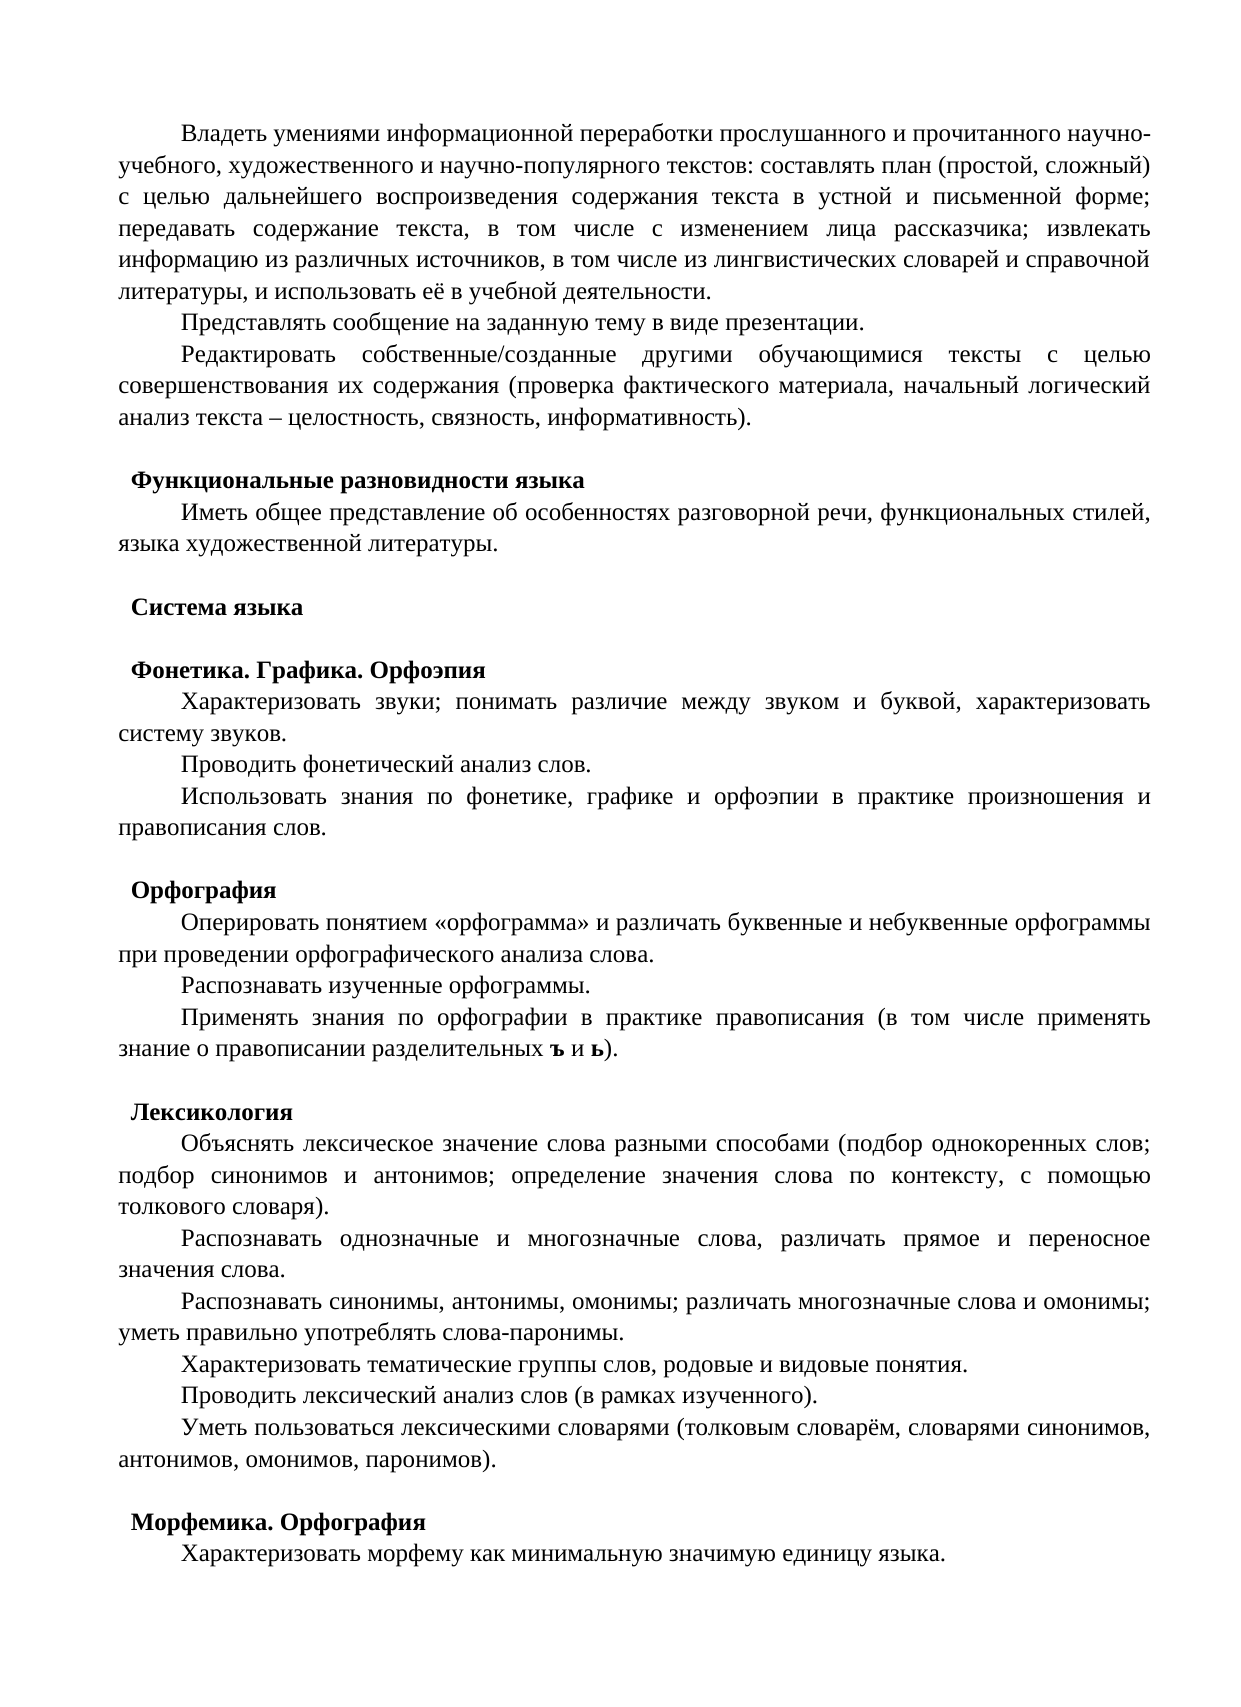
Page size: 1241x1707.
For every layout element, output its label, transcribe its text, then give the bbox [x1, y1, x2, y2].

text Оперировать понятием «орфограмма» и различать буквенные и небуквенные орфограммы при проведении орфографического анализа слова. [118, 907, 1152, 967]
text Морфемика. Орфография [131, 1507, 1152, 1536]
text Лексикология [131, 1097, 1152, 1125]
text Проводить лексический анализ слов (в рамках изученного). [118, 1381, 1152, 1409]
text Применять знания по орфографии в практике правописания (в том числе применять знание о правописании разделительных ъ и ь). [118, 1002, 1152, 1062]
text Распознавать изученные орфограммы. [118, 970, 1152, 999]
text Характеризовать морфему как минимальную значимую единицу языка. [118, 1538, 1152, 1567]
text Распознавать однозначные и многозначные слова, различать прямое и переносное значения слова. [118, 1223, 1152, 1283]
text Уметь пользоваться лексическими словарями (толковым словарём, словарями синонимов, антонимов, омонимов, паро­нимов). [118, 1412, 1152, 1472]
text Характеризовать звуки; понимать различие между звуком и буквой, характеризовать систему звуков. [118, 686, 1152, 747]
text Использовать знания по фонетике, графике и орфоэпии в практике произношения и правописания слов. [118, 781, 1152, 841]
text Представлять сообщение на заданную тему в виде презентации. [118, 307, 1152, 336]
text Орфография [131, 876, 1152, 904]
text Функциональные разновидности языка [131, 465, 1152, 494]
text Объяснять лексическое значение слова разными способами (подбор однокоренных слов; подбор синонимов и антонимов; определение значения слова по контексту, с помощью толкового словаря). [118, 1128, 1152, 1220]
text Распознавать синонимы, антонимы, омонимы; различать многозначные слова и омонимы; уметь правильно употреблять слова-паронимы. [118, 1286, 1152, 1346]
text Редактировать собственные/созданные другими обучающимися тексты с целью совершенствования их содержания (проверка фактического материала, начальный логический анализ текста – целостность, связность, информативность). [118, 339, 1152, 431]
text Проводить фонетический анализ слов. [118, 749, 1152, 778]
text Владеть умениями информационной переработки прослушанного и прочитанного научно-учебного, художественного и научно-популярного текстов: составлять план (простой, сложный) с целью дальнейшего воспроизведения содержания текста в устной и письменной форме; передавать содержание текста, в том числе с изменением лица рассказчика; извлекать информацию из различных источников, в том числе из лингвистических словарей и справочной литературы, и использовать её в учебной деятельности. [118, 118, 1152, 305]
text Иметь общее представление об особенностях разговорной речи, функциональных стилей, языка художественной литературы. [118, 497, 1152, 557]
text Фонетика. Графика. Орфоэпия [131, 655, 1152, 683]
text Характеризовать тематические группы слов, родовые и видовые понятия. [118, 1349, 1152, 1378]
text Система языка [131, 592, 1152, 620]
